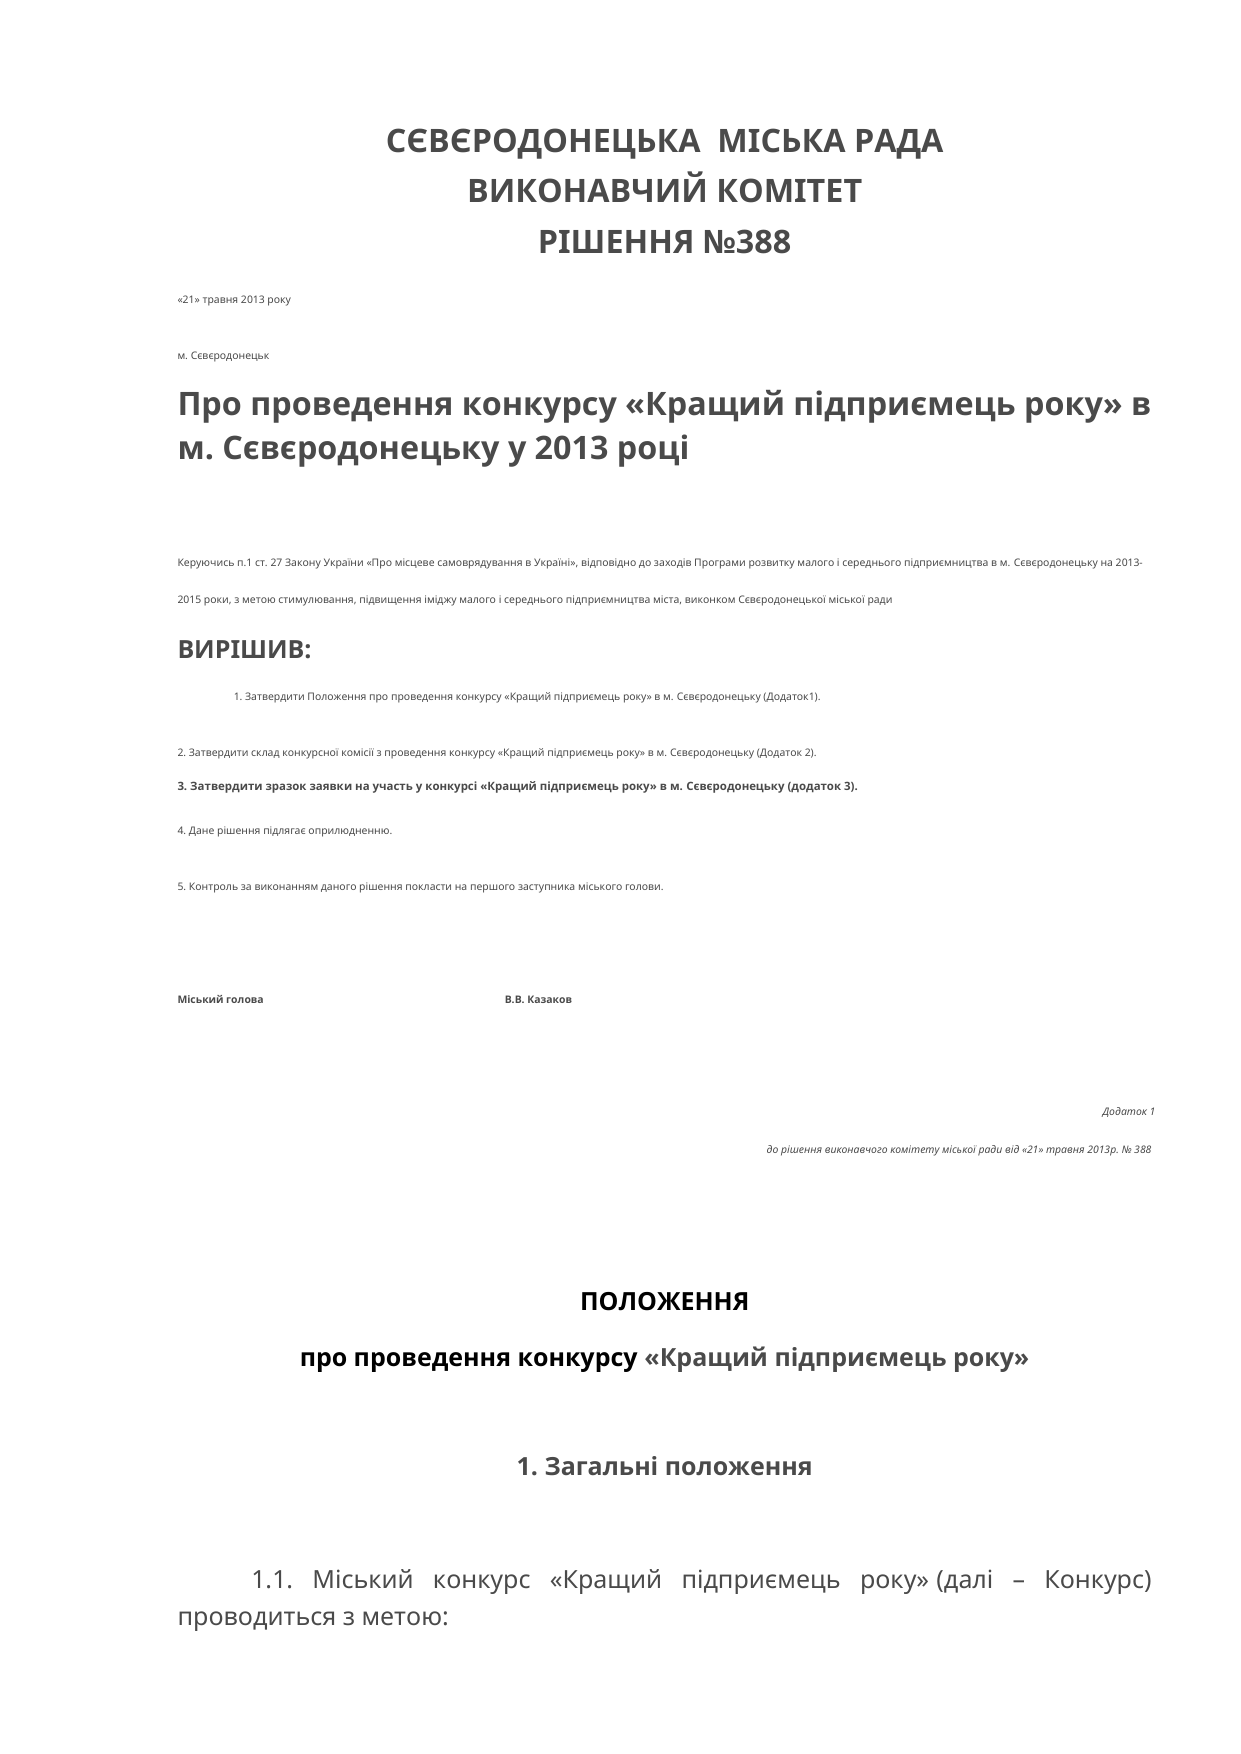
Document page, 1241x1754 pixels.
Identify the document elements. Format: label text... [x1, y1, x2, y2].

text Додаток 1 [637, 1081, 1155, 1119]
text 3. Затвердити зразок заявки на участь у конкурсі «Кращий підприємець року» в м. Сєвєродонецьку (додаток 3). [177, 778, 1152, 794]
text Про проведення конкурсу «Кращий підприємець року» в м. Сєвєродонецьку у 2013 році [177, 381, 1152, 469]
text 4. Дане рішення підлягає оприлюдненню. [177, 800, 1152, 838]
text 1.1. Міський конкурс «Кращий підприємець року» (далі – Конкурс) проводиться з метою: [177, 1558, 1152, 1633]
text 1. Загальні положення [177, 1445, 1152, 1483]
text про проведення конкурсу «Кращий підприємець року» [177, 1336, 1152, 1374]
text РІШЕННЯ №388 [177, 218, 1152, 262]
text Міський голова В.В. Казаков [177, 969, 1152, 1006]
text 5. Контроль за виконанням даного рішення покласти на першого заступника міського голови. [177, 856, 1152, 894]
text Керуючись п.1 ст. 27 Закону України «Про місцеве самоврядування в Україні», відповідно до заходів Програми розвитку малого і середнього підприємництва в м. Сєвєродонецьку на 2013-2015 роки, з метою стимулювання, підвищення іміджу малого і середнього підприємництва міста, виконком Сєвєродонецької міської ради [177, 532, 1152, 607]
text до рішення виконавчого комітету міської ради від «21» травня 2013р. № 388 [177, 1119, 1152, 1156]
text СЄВЄРОДОНЕЦЬКА МІСЬКА РАДА [177, 118, 1152, 162]
text м. Сєвєродонецьк [177, 325, 1152, 362]
text 1. Затвердити Положення про проведення конкурсу «Кращий підприємець року» в м. Сєвєродонецьку (Додаток1). [177, 666, 1160, 703]
text ВИРІШИВ: [177, 632, 1157, 666]
text «21» травня 2013 року [177, 269, 1152, 306]
text ВИКОНАВЧИЙ КОМІТЕТ [177, 168, 1152, 212]
text ПОЛОЖЕННЯ [177, 1283, 1152, 1317]
text 2. Затвердити склад конкурсної комісії з проведення конкурсу «Кращий підприємець року» в м. Сєвєродонецьку (Додаток 2). [177, 722, 1152, 759]
